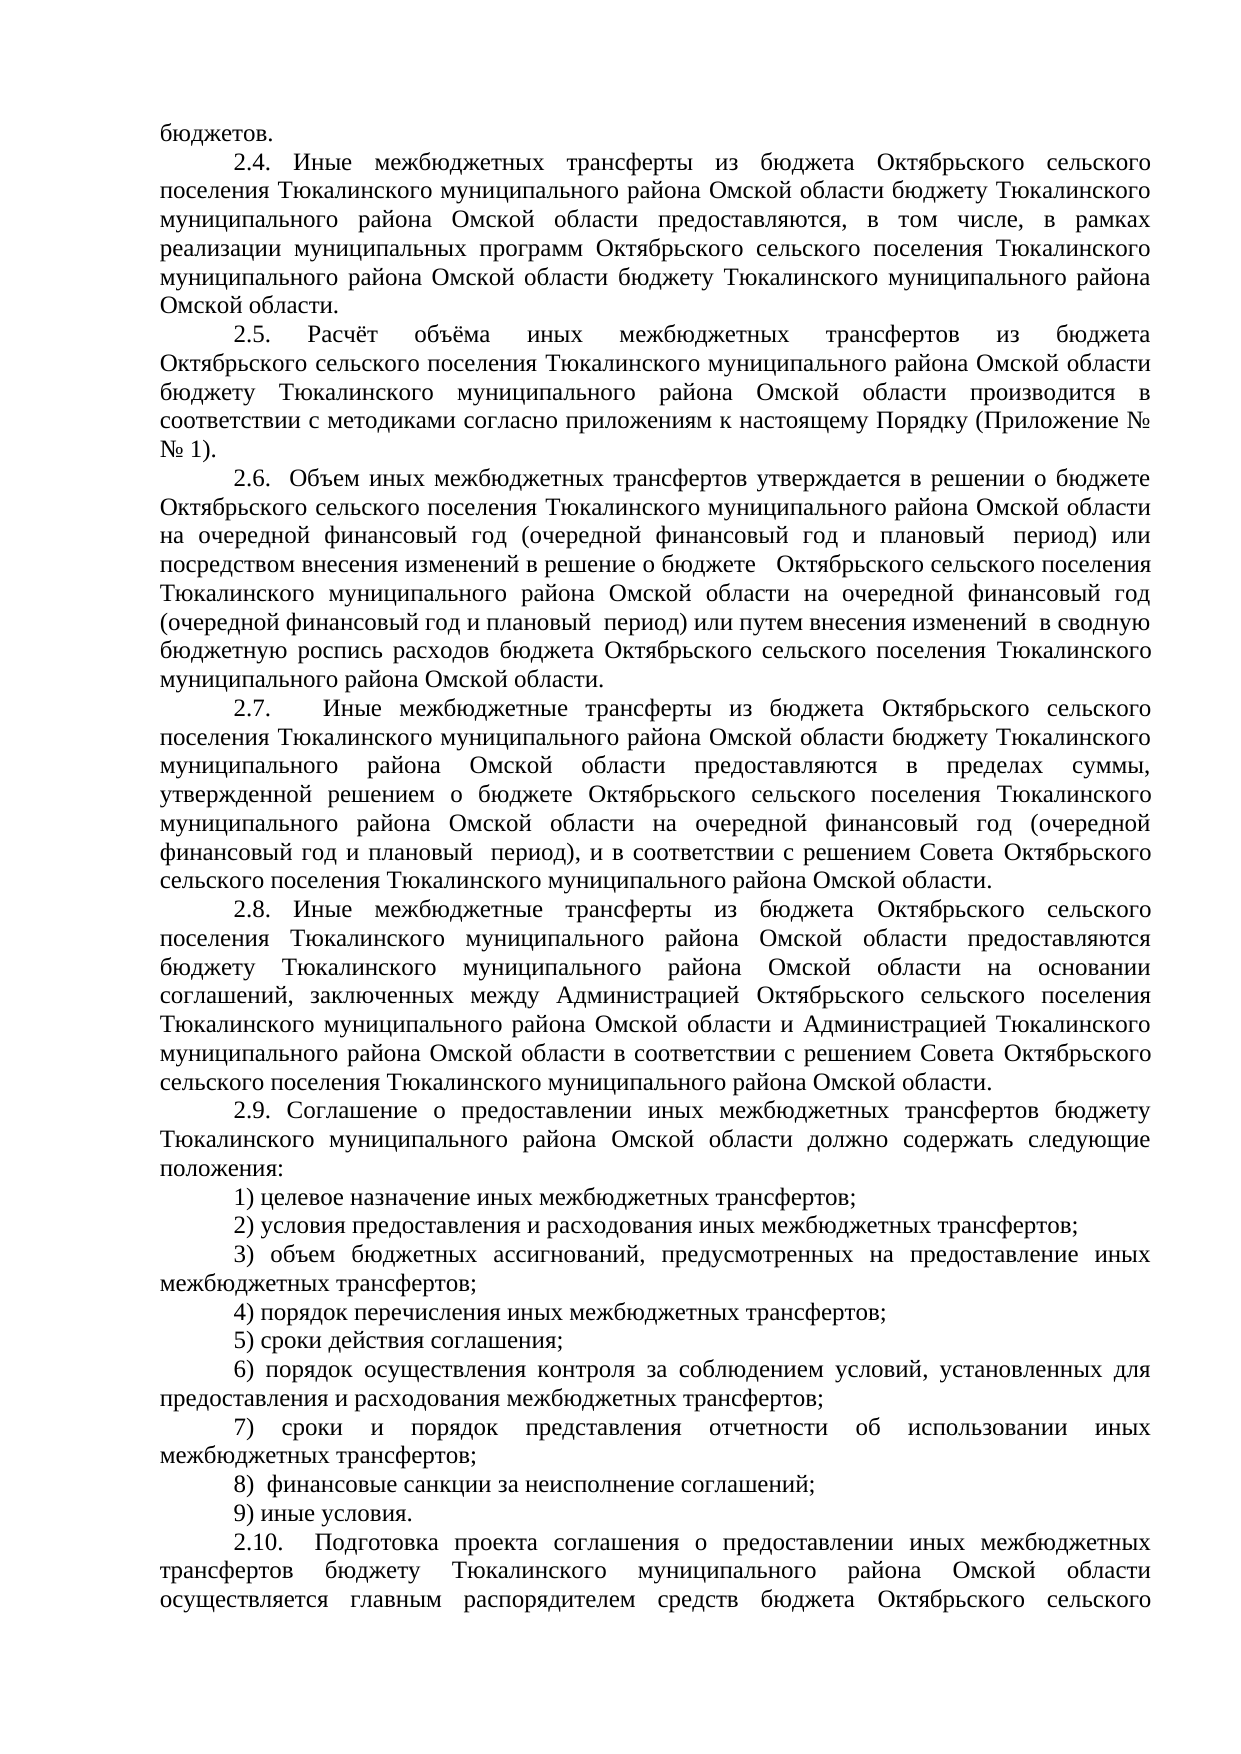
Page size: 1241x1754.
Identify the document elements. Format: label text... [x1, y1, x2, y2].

text 2.7. Иные межбюджетные трансферты из бюджета Октябрьского сельского поселения Тюкалинского муниципального района Омской области бюджету Тюкалинского муниципального района Омской области предоставляются в пределах суммы, утвержденной решением о бюджете Октябрьского сельского поселения Тюкалинского муниципального района Омской области на очередной финансовый год (очередной финансовый год и плановый период), и в соответствии с решением Совета Октябрьского сельского поселения Тюкалинского муниципального района Омской области. [159, 693, 1152, 894]
text 1) целевое назначение иных межбюджетных трансфертов; [159, 1182, 1152, 1211]
text 7) сроки и порядок представления отчетности об использовании иных межбюджетных трансфертов; [159, 1412, 1152, 1469]
text 8) финансовые санкции за неисполнение соглашений; [159, 1469, 1152, 1498]
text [159, 1527, 1152, 1613]
text 2.9. Соглашение о предоставлении иных межбюджетных трансфертов бюджету Тюкалинского муниципального района Омской области должно содержать следующие положения: [159, 1096, 1152, 1182]
text 3) объем бюджетных ассигнований, предусмотренных на предоставление иных межбюджетных трансфертов; [159, 1239, 1152, 1297]
text 2.8. Иные межбюджетные трансферты из бюджета Октябрьского сельского поселения Тюкалинского муниципального района Омской области предоставляются бюджету Тюкалинского муниципального района Омской области на основании соглашений, заключенных между Администрацией Октябрьского сельского поселения Тюкалинского муниципального района Омской области и Администрацией Тюкалинского муниципального района Омской области в соответствии с решением Совета Октябрьского сельского поселения Тюкалинского муниципального района Омской области. [159, 894, 1152, 1096]
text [159, 118, 1152, 147]
text 2.4. Иные межбюджетных трансферты из бюджета Октябрьского сельского поселения Тюкалинского муниципального района Омской области бюджету Тюкалинского муниципального района Омской области предоставляются, в том числе, в рамках реализации муниципальных программ Октябрьского сельского поселения Тюкалинского муниципального района Омской области бюджету Тюкалинского муниципального района Омской области. [159, 147, 1152, 319]
text 9) иные условия. [159, 1498, 1152, 1527]
text 2) условия предоставления и расходования иных межбюджетных трансфертов; [159, 1211, 1152, 1239]
text 4) порядок перечисления иных межбюджетных трансфертов; [159, 1297, 1152, 1326]
text 2.6. Объем иных межбюджетных трансфертов утверждается в решении о бюджете Октябрьского сельского поселения Тюкалинского муниципального района Омской области на очередной финансовый год (очередной финансовый год и плановый период) или посредством внесения изменений в решение о бюджете Октябрьского сельского поселения Тюкалинского муниципального района Омской области на очередной финансовый год (очередной финансовый год и плановый период) или путем внесения изменений в сводную бюджетную роспись расходов бюджета Октябрьского сельского поселения Тюкалинского муниципального района Омской области. [159, 463, 1152, 693]
text 5) сроки действия соглашения; [159, 1326, 1152, 1354]
text 2.5. Расчёт объёма иных межбюджетных трансфертов из бюджета Октябрьского сельского поселения Тюкалинского муниципального района Омской области бюджету Тюкалинского муниципального района Омской области производится в соответствии с методиками согласно приложениям к настоящему Порядку (Приложение №№ 1). [159, 319, 1152, 463]
text 6) порядок осуществления контроля за соблюдением условий, установленных для предоставления и расходования межбюджетных трансфертов; [159, 1354, 1152, 1412]
